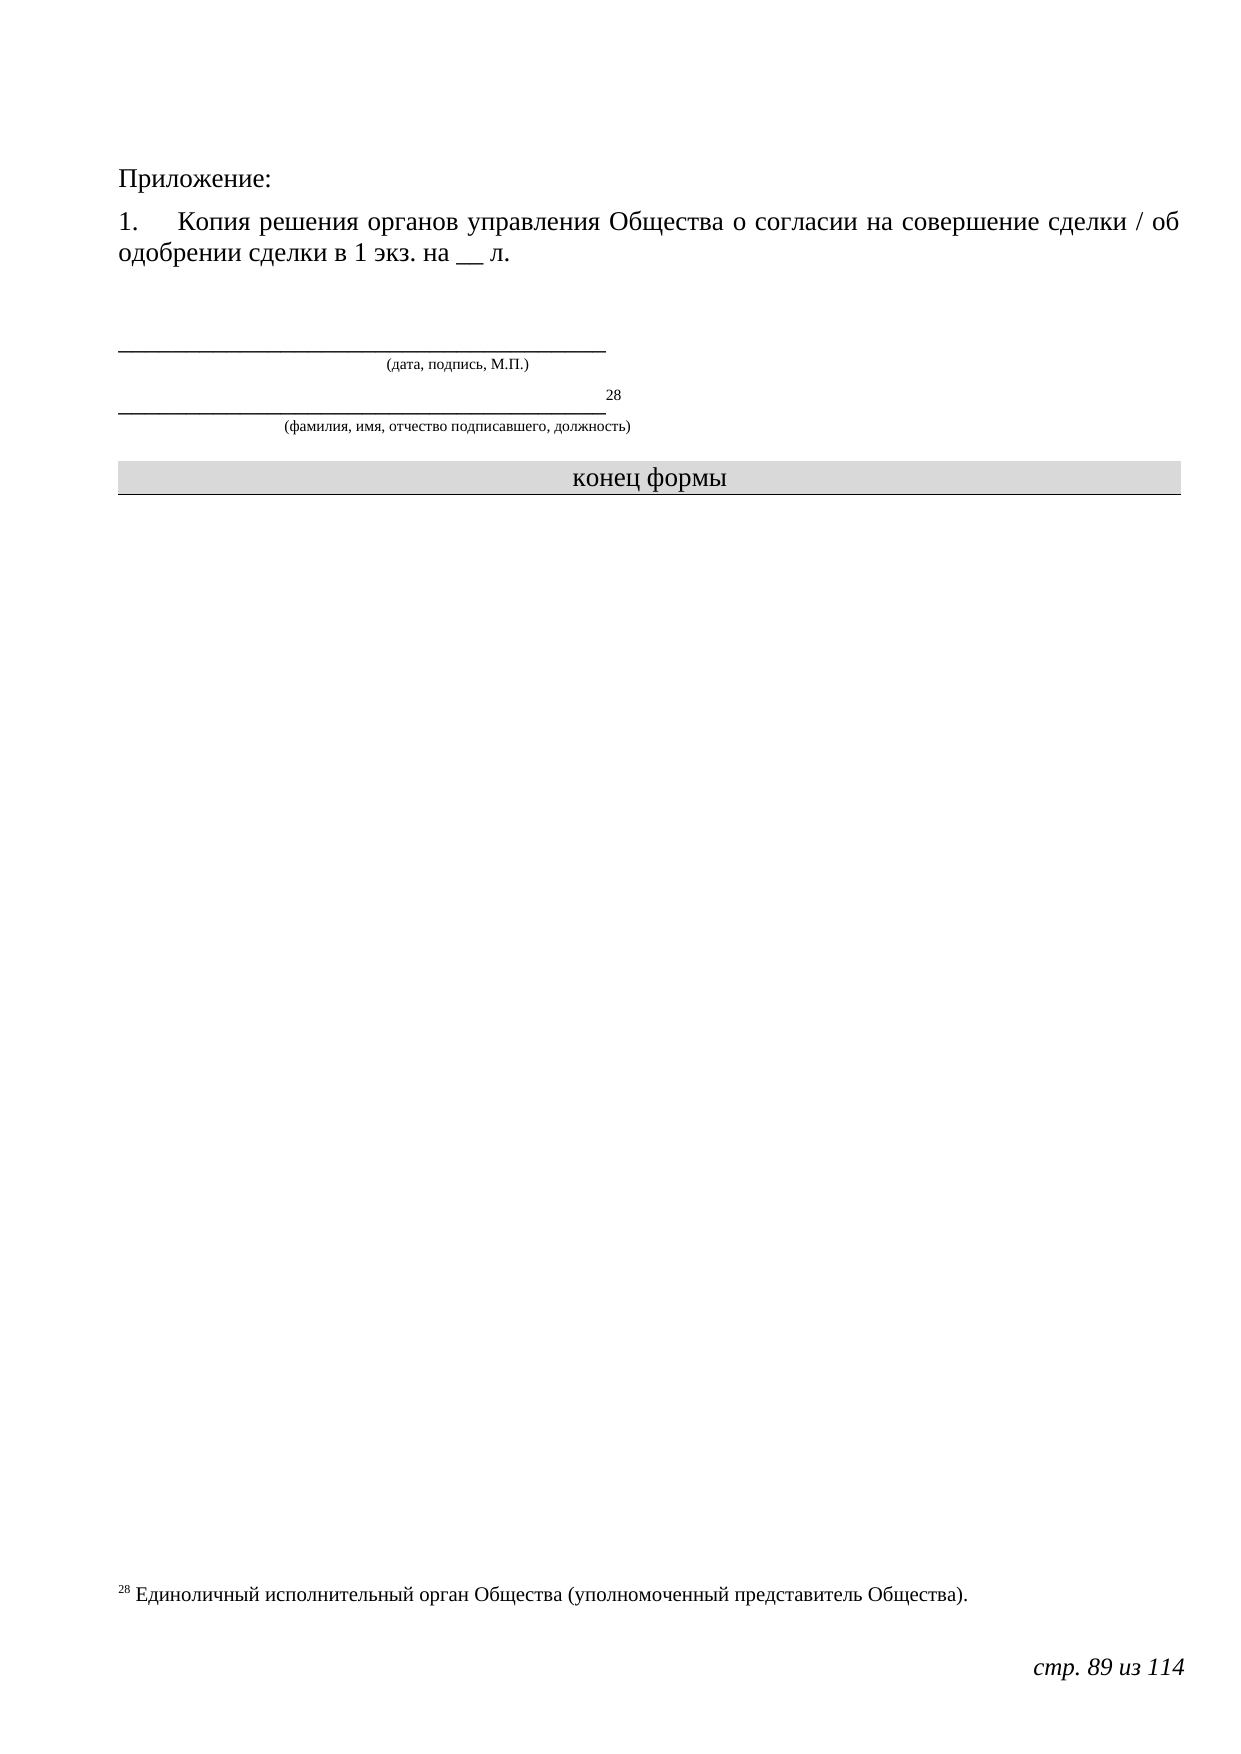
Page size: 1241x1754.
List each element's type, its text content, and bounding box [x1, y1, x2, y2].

text конец формы [118, 461, 1181, 494]
text Приложение: [118, 162, 1181, 193]
text (фамилия, имя, отчество подписавшего, должность) [118, 417, 797, 448]
text 1. Копия решения органов управления Общества о согласии на совершение сделки / об одобрении сделки в 1 экз. на __ л. [118, 205, 1181, 268]
text ____________________________________ [118, 324, 1181, 355]
text ____________________________________ [118, 386, 1181, 417]
text (дата, подпись, М.П.) [118, 355, 797, 386]
